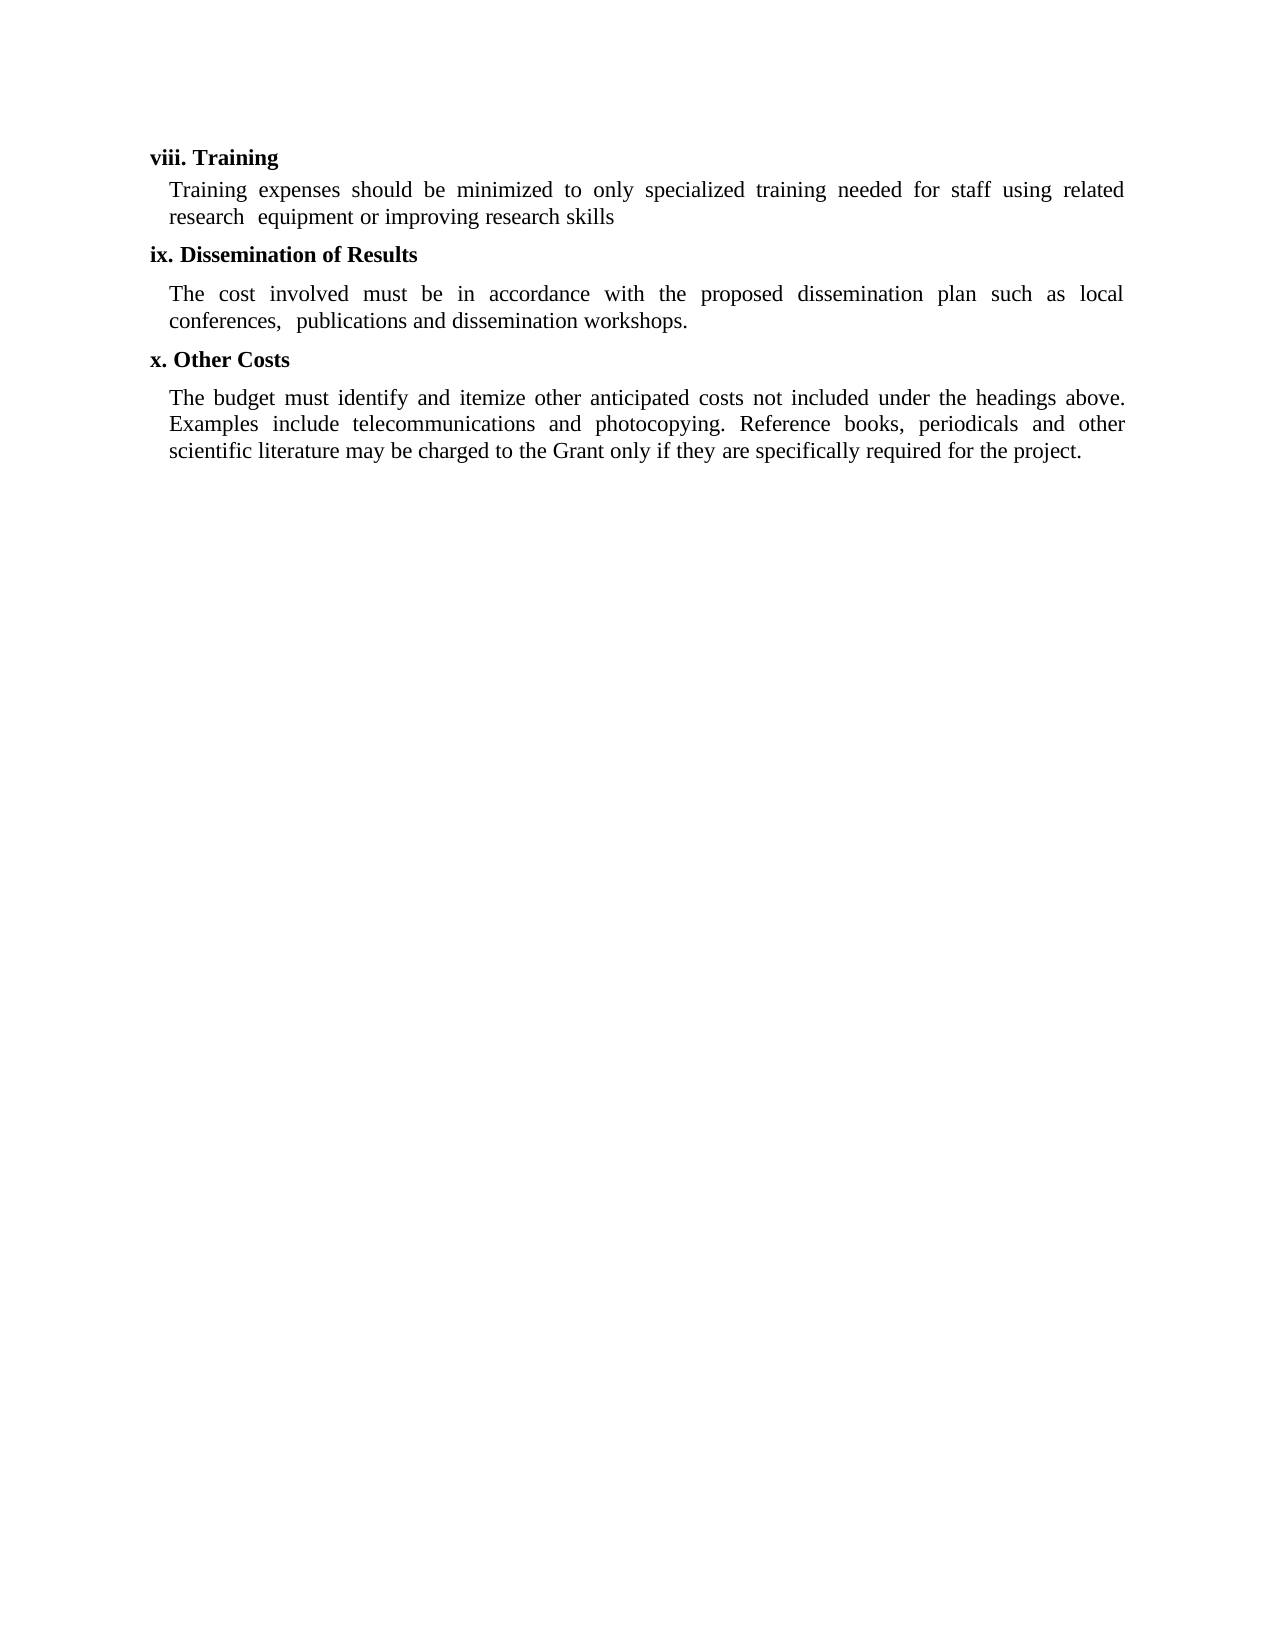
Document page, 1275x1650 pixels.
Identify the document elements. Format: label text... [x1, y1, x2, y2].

text The budget must identify and itemize other anticipated costs not included under the headings above. Examples include telecommunications and photocopying. Reference books, periodicals and other scientific literature may be charged to the Grant only if they are specifically required for the project. [169, 384, 1126, 463]
text The cost involved must be in accordance with the proposed dissemination plan such as local conferences, publications and dissemination workshops. [169, 280, 1125, 333]
list Other Costs [150, 346, 1137, 372]
text Training expenses should be minimized to only specialized training needed for staff using related research equipment or improving research skills [169, 176, 1125, 229]
list Dissemination of Results [150, 241, 1137, 268]
list Training [150, 144, 1137, 170]
